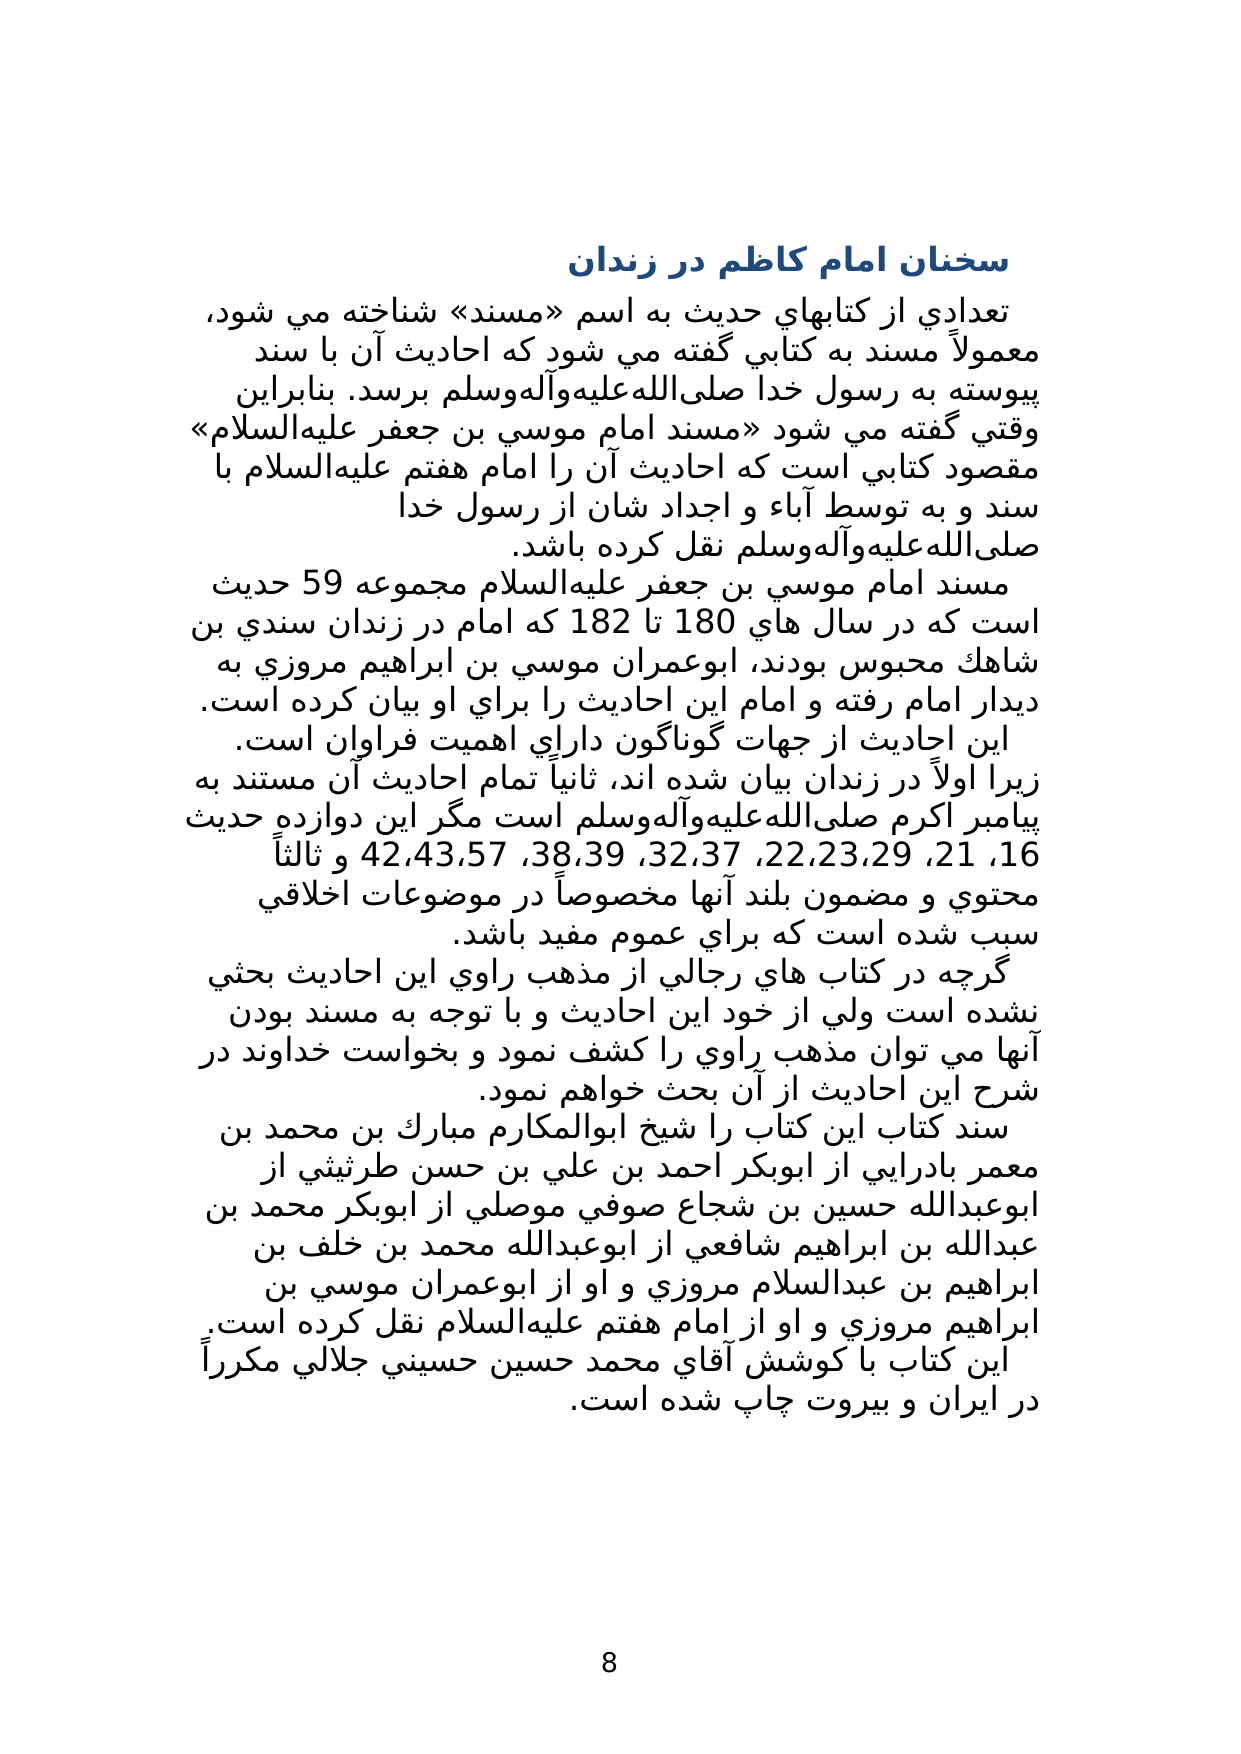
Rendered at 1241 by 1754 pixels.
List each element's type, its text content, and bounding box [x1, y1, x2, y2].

text مسند امام موسي بن جعفر عليه‌السلام مجموعه 59 حديث است كه در سال هاي 180 تا 182 كه امام در زندان سندي بن شاهك محبوس بودند، ابوعمران موسي بن ابراهيم مروزي به ديدار امام رفته و امام اين احاديث را براي او بيان كرده است. [178, 564, 1041, 719]
text اين احاديث از جهات گوناگون داراي اهميت فراوان است. زيرا اولاً در زندان بيان شده اند، ثانياً تمام احاديث آن مستند به پيامبر اكرم صلى‌الله‌عليه‌وآله‌وسلم است مگر اين دوازده حديث 16، 21، 22،23،29، 32،37، 38،39، 42،43،57 و ثالثاً محتوي و مضمون بلند آنها مخصوصاً در موضوعات اخلاقي سبب شده است كه براي عموم مفيد باشد. [178, 719, 1041, 952]
text سند كتاب اين كتاب را شيخ ابوالمكارم مبارك بن محمد بن معمر بادرايي از ابوبكر احمد بن علي بن حسن طرثيثي از ابوعبدالله حسين بن شجاع صوفي موصلي از ابوبكر محمد بن عبدالله بن ابراهيم شافعي از ابوعبدالله محمد بن خلف بن ابراهيم بن عبدالسلام مروزي و او از ابوعمران موسي بن ابراهيم مروزي و او از امام هفتم عليه‌السلام نقل كرده است. [178, 1108, 1041, 1341]
text گرچه در كتاب هاي رجالي از مذهب راوي اين احاديث بحثي نشده است ولي از خود اين احاديث و با توجه به مسند بودن آنها مي توان مذهب راوي را كشف نمود و بخواست خداوند در شرح اين احاديث از آن بحث خواهم نمود. [178, 952, 1041, 1108]
text تعدادي از كتابهاي حديث به اسم «مسند» شناخته مي شود، معمولاً مسند به كتابي گفته مي شود كه احاديث آن با سند پيوسته به رسول خدا صلى‌الله‌عليه‌وآله‌وسلم برسد. بنابراين وقتي گفته مي شود «مسند امام موسي بن جعفر عليه‌السلام» مقصود كتابي است كه احاديث آن را امام هفتم عليه‌السلام با سند و به توسط آباء و اجداد شان از رسول خدا صلى‌الله‌عليه‌وآله‌وسلم نقل كرده باشد. [178, 292, 1041, 564]
subtitle سخنان امام كاظم در زندان [178, 241, 1041, 279]
text اين كتاب با كوشش آقاي محمد حسين حسيني جلالي مكرراً در ايران و بيروت چاپ شده است. [178, 1341, 1041, 1419]
